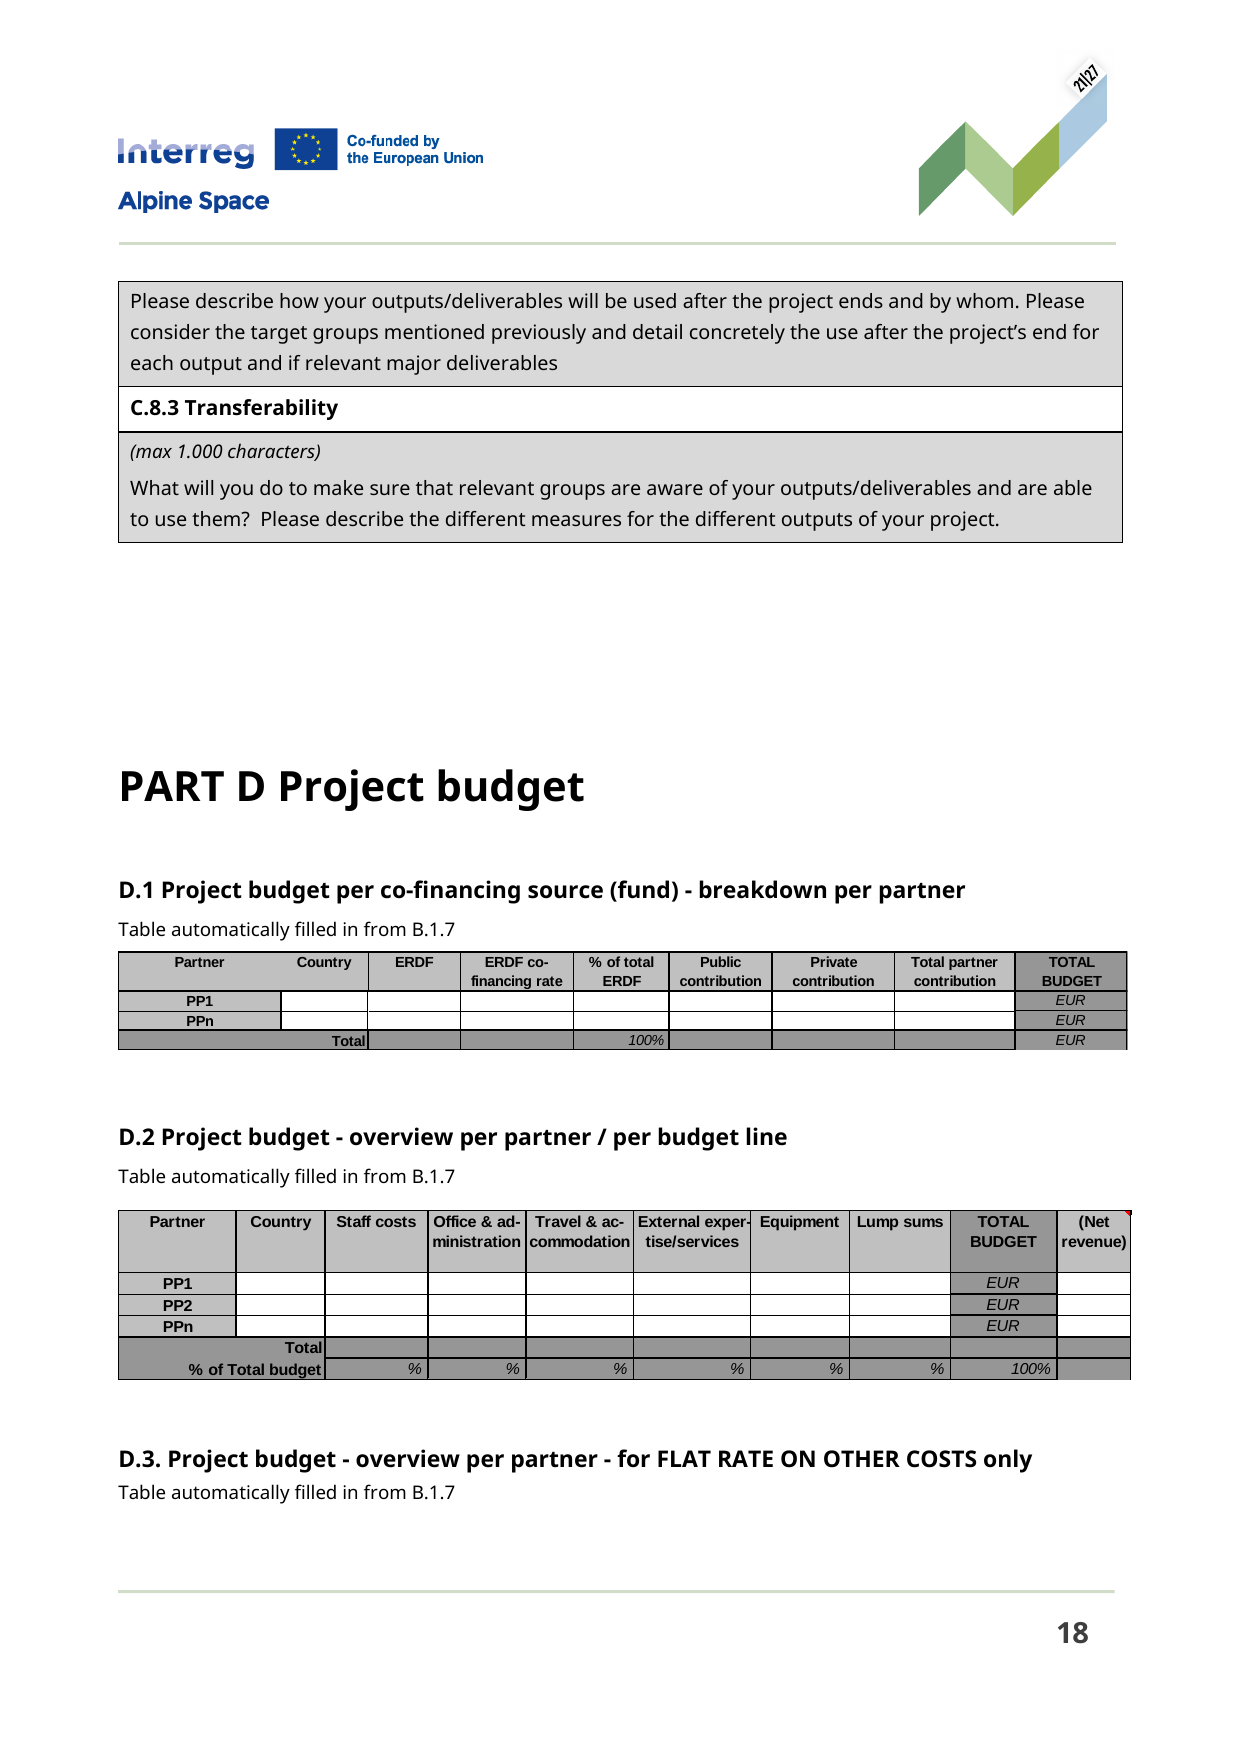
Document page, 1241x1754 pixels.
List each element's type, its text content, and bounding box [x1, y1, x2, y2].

text PART D Project budget [118, 757, 1122, 814]
table_cell (max 1.000 characters) What will you do to make sure that relevant groups are aware of your outputs/deliverables and are able to use them? Please describe the different measures for the different outputs of your project. [119, 433, 1122, 542]
text Table automatically filled in from B.1.7 [118, 916, 1122, 942]
text D.1 Project budget per co-financing source (fund) - breakdown per partner [118, 874, 1122, 905]
picture [118, 44, 500, 213]
text Table automatically filled in from B.1.7 [118, 1479, 1122, 1505]
text D.2 Project budget - overview per partner / per budget line [118, 1121, 1122, 1152]
table_cell C.8.3 Transferability [119, 387, 1122, 431]
text D.3. Project budget - overview per partner - for FLAT RATE ON OTHER COSTS only [118, 1443, 1122, 1474]
text Table automatically filled in from B.1.7 [118, 1163, 1122, 1188]
